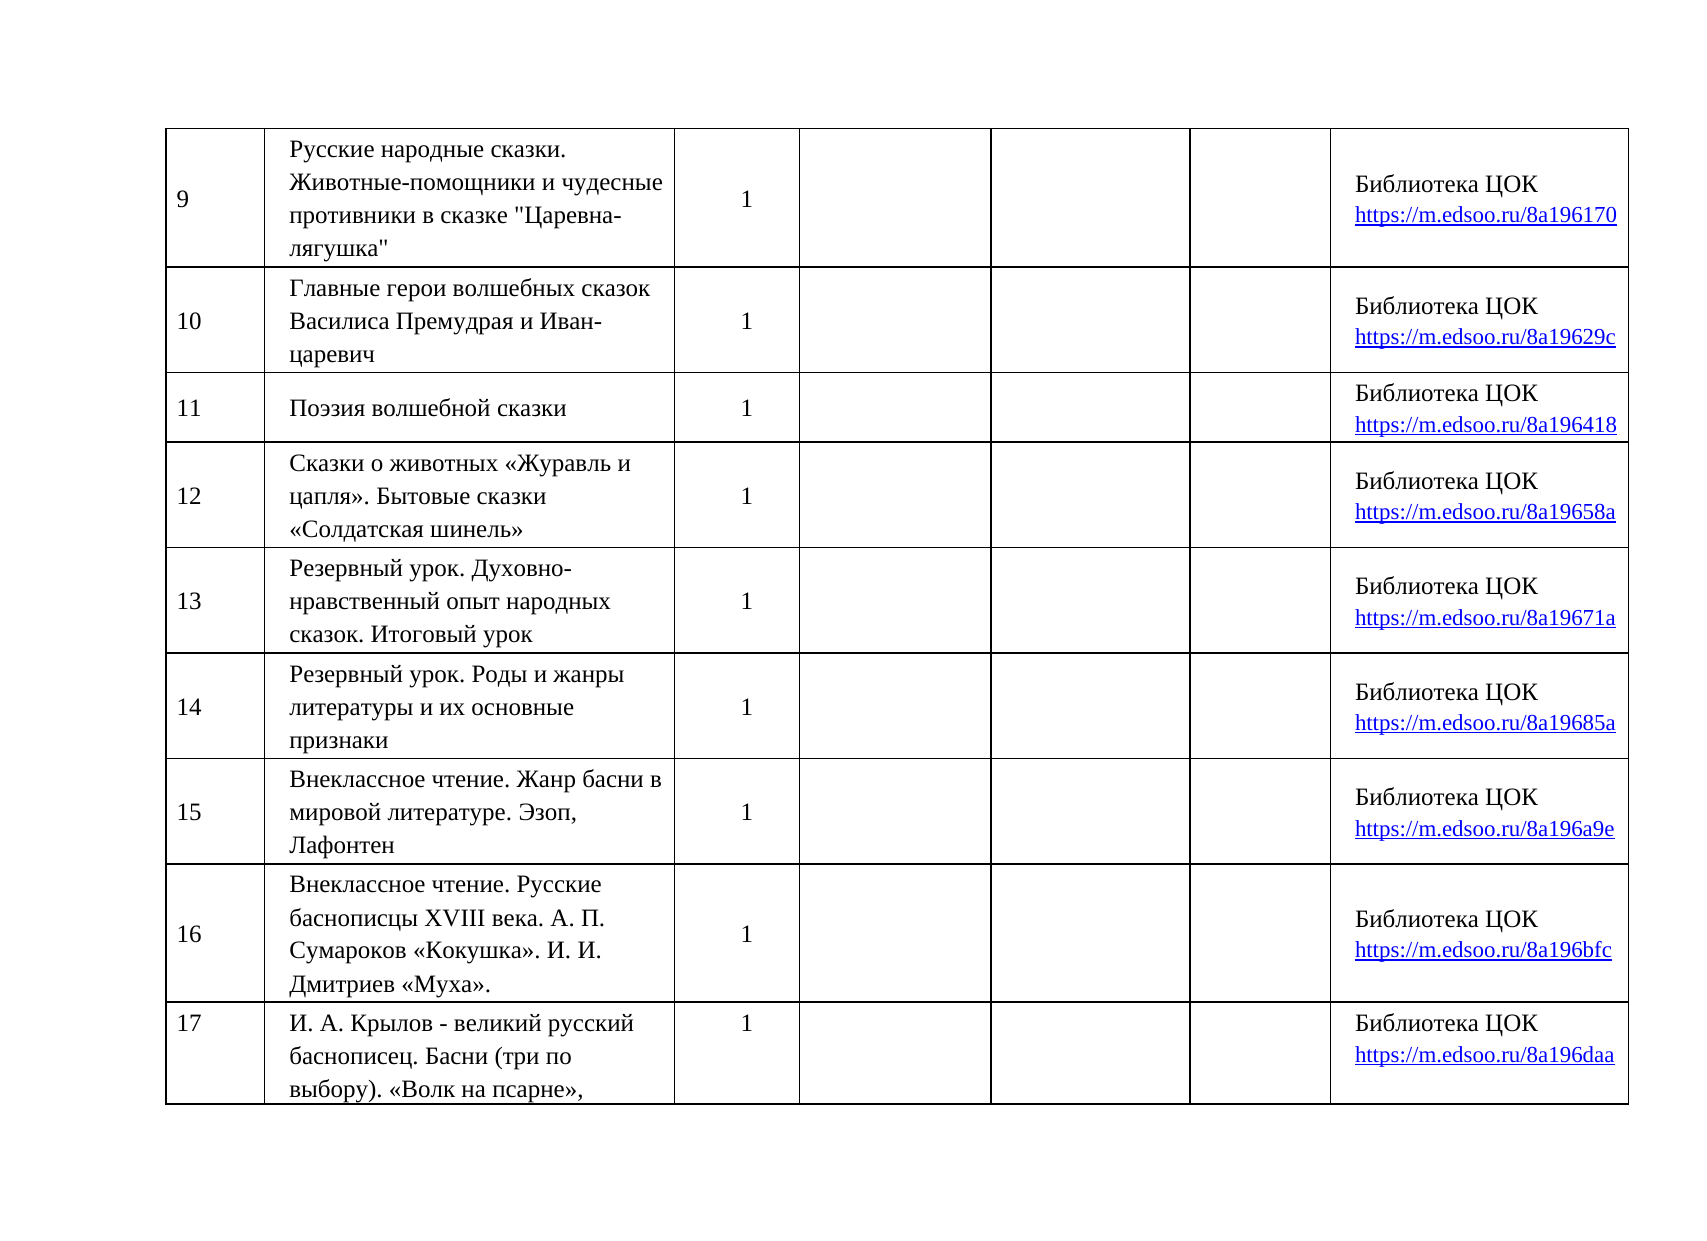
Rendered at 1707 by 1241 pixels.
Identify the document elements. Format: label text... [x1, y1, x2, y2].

table_cell Главные герои волшебных сказок Василиса Премудрая и Иван-царевич [265, 268, 674, 372]
table_cell [992, 268, 1189, 372]
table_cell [1331, 1003, 1628, 1103]
table_cell 14 [167, 654, 264, 757]
table_cell Библиотека ЦОК https://m.edsoo.ru/8a19671a [1331, 548, 1628, 652]
table_cell [1191, 654, 1330, 757]
table_cell Внеклассное чтение. Жанр басни в мировой литературе. Эзоп, Лафонтен [265, 759, 674, 863]
table_cell [800, 759, 990, 863]
table_cell 1 [675, 654, 799, 757]
table_cell [1191, 443, 1330, 547]
table_cell [800, 443, 990, 547]
table_cell Внеклассное чтение. Русские баснописцы XVIII века. А. П. Сумароков «Кокушка». И. И. Дмитриев «Муха». [265, 865, 674, 1001]
table_cell [1191, 373, 1330, 441]
table_cell 1 [675, 373, 799, 441]
table_cell 9 [167, 129, 264, 266]
table_cell [800, 548, 990, 652]
table_cell 1 [675, 268, 799, 372]
table_cell Библиотека ЦОК https://m.edsoo.ru/8a196170 [1331, 129, 1628, 266]
table_cell [1191, 865, 1330, 1001]
table_cell 11 [167, 373, 264, 441]
table_cell Резервный урок. Роды и жанры литературы и их основные признаки [265, 654, 674, 757]
table_cell Резервный урок. Духовно-нравственный опыт народных сказок. Итоговый урок [265, 548, 674, 652]
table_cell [265, 1003, 674, 1103]
table_cell 1 [675, 1003, 799, 1103]
table_cell 17 [167, 1003, 264, 1103]
table_cell 1 [675, 129, 799, 266]
table_cell [992, 759, 1189, 863]
table_cell [992, 373, 1189, 441]
table_cell 10 [167, 268, 264, 372]
table_cell 1 [675, 759, 799, 863]
table_cell Библиотека ЦОК https://m.edsoo.ru/8a19629c [1331, 268, 1628, 372]
table_cell 15 [167, 759, 264, 863]
table_cell 1 [675, 865, 799, 1001]
table_cell [992, 443, 1189, 547]
table_cell Библиотека ЦОК https://m.edsoo.ru/8a19685a [1331, 654, 1628, 757]
table_cell [1191, 548, 1330, 652]
table_cell 1 [675, 443, 799, 547]
table_cell [992, 548, 1189, 652]
table_cell 13 [167, 548, 264, 652]
table_cell [1191, 759, 1330, 863]
table_cell [800, 654, 990, 757]
table_cell Библиотека ЦОК https://m.edsoo.ru/8a196a9e [1331, 759, 1628, 863]
table_cell [800, 268, 990, 372]
table_cell [992, 1003, 1189, 1103]
table_cell 12 [167, 443, 264, 547]
table_cell [800, 1003, 990, 1103]
table_cell [800, 373, 990, 441]
table_cell Библиотека ЦОК https://m.edsoo.ru/8a19658a [1331, 443, 1628, 547]
table_cell Библиотека ЦОК https://m.edsoo.ru/8a196bfc [1331, 865, 1628, 1001]
table_cell [1191, 268, 1330, 372]
table_cell 1 [675, 548, 799, 652]
table_cell [800, 865, 990, 1001]
table_cell Поэзия волшебной сказки [265, 373, 674, 441]
table_cell [1191, 129, 1330, 266]
table_cell [992, 865, 1189, 1001]
table_cell Сказки о животных «Журавль и цапля». Бытовые сказки «Солдатская шинель» [265, 443, 674, 547]
table_cell [1191, 1003, 1330, 1103]
table_cell Русские народные сказки. Животные-помощники и чудесные противники в сказке "Царевна-лягушка" [265, 129, 674, 266]
table_cell [800, 129, 990, 266]
table_cell [992, 654, 1189, 757]
table_cell Библиотека ЦОК https://m.edsoo.ru/8a196418 [1331, 373, 1628, 441]
table_cell 16 [167, 865, 264, 1001]
table_cell [992, 129, 1189, 266]
